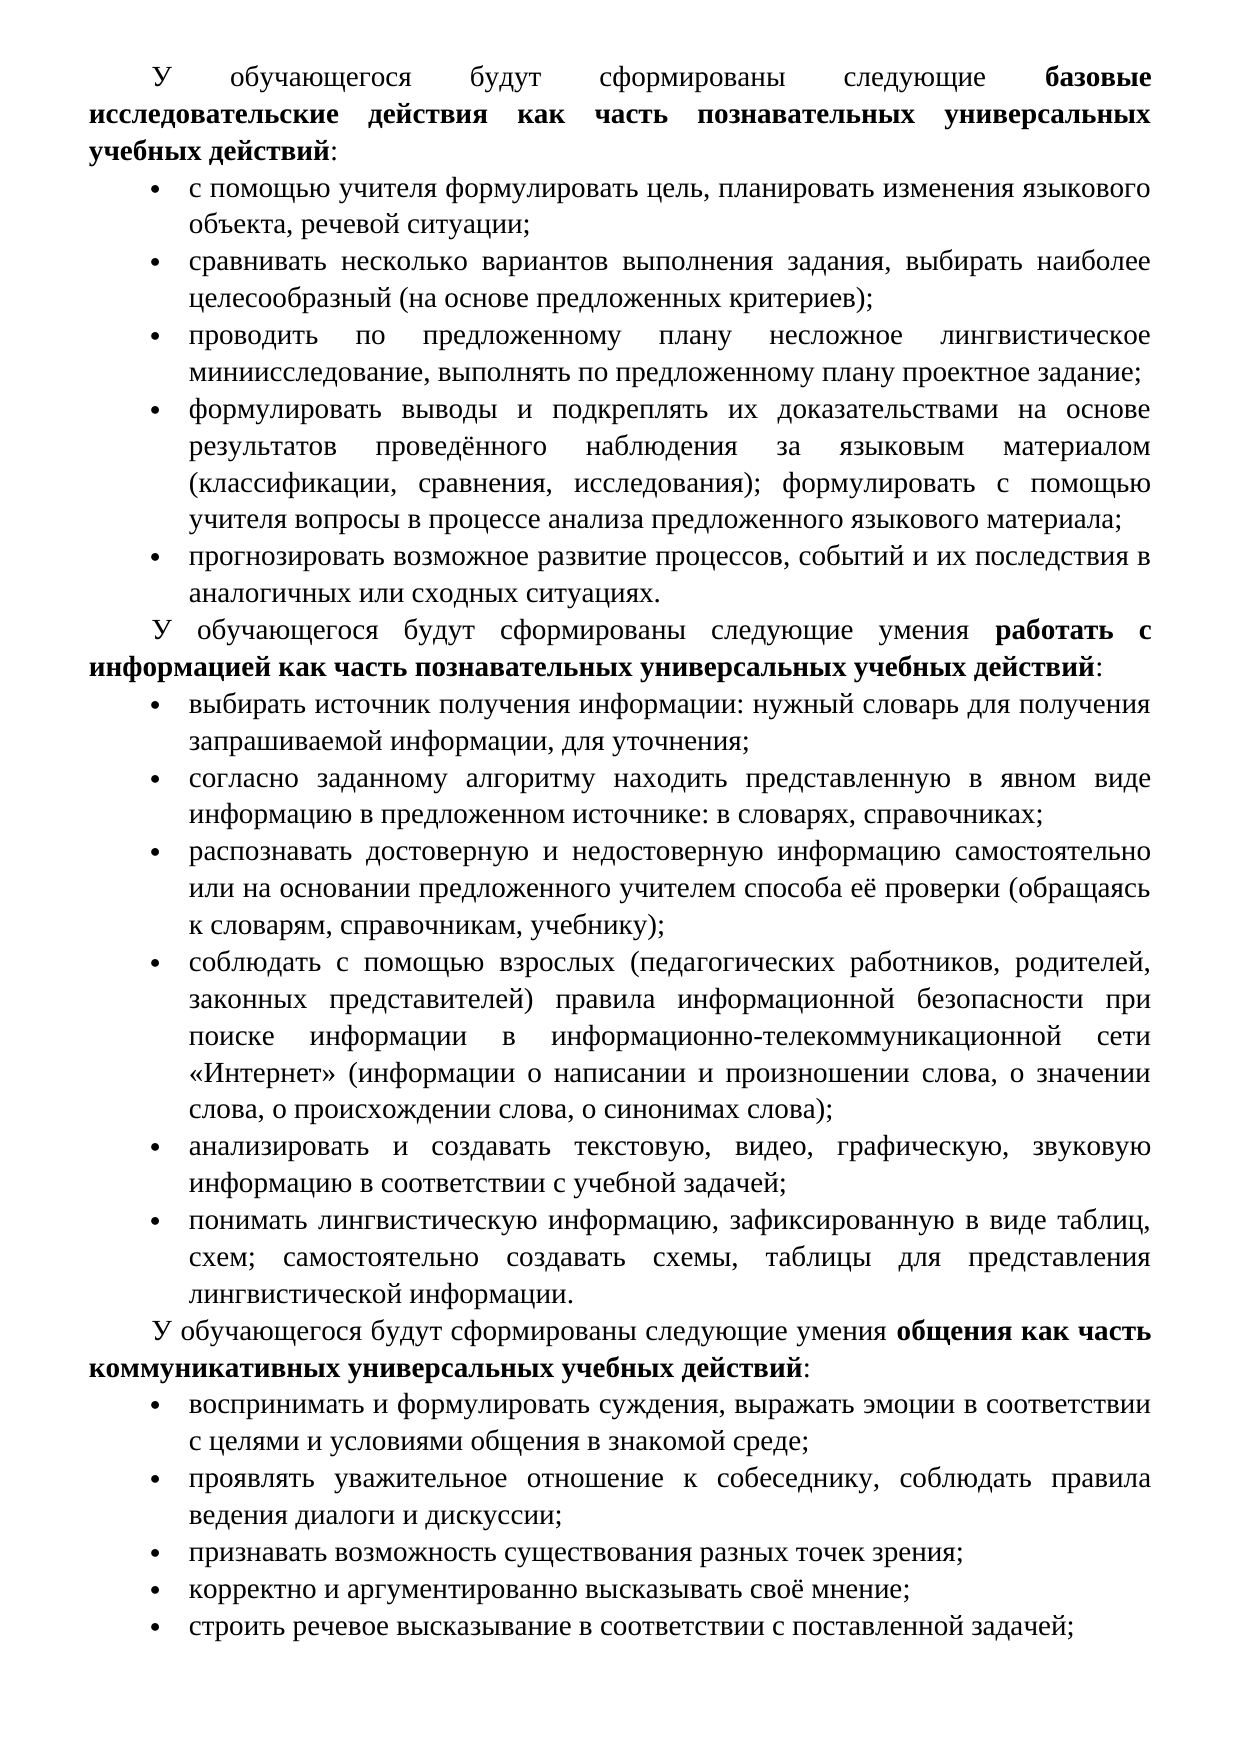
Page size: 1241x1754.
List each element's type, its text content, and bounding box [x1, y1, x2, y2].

list строить речевое высказывание в соответствии с поставленной задачей; [151, 1608, 1152, 1641]
list соблюдать с помощью взрослых (педагогических работников, родителей, законных представителей) правила информационной безопасности при поиске информации в информационно-телекоммуникационной сети «Интернет» (информации о написании и произношении слова, о значении слова, о происхождении слова, о синонимах слова); [151, 944, 1152, 1125]
list распознавать достоверную и недостоверную информацию самостоятельно или на основании предложенного учителем способа её проверки (обращаясь к словарям, справочникам, учебнику); [151, 833, 1152, 941]
list проводить по предложенному плану несложное лингвистическое миниисследование, выполнять по предложенному плану проектное задание; [151, 317, 1152, 388]
list сравнивать несколько вариантов выполнения задания, выбирать наиболее целесообразный (на основе предложенных критериев); [151, 243, 1152, 314]
list признавать возможность существования разных точек зрения; [151, 1534, 1152, 1568]
list проявлять уважительное отношение к собеседнику, соблюдать правила ведения диалоги и дискуссии; [151, 1460, 1152, 1531]
list согласно заданному алгоритму находить представленную в явном виде информацию в предложенном источнике: в словарях, справочниках; [151, 760, 1152, 830]
text У обучающегося будут сформированы следующие умения общения как часть коммуникативных универсальных учебных действий: [89, 1313, 1152, 1383]
list воспринимать и формулировать суждения, выражать эмоции в соответствии с целями и условиями общения в знакомой среде; [151, 1387, 1152, 1457]
text У обучающегося будут сформированы следующие умения работать с информацией как часть познавательных универсальных учебных действий: [89, 612, 1152, 683]
list анализировать и создавать текстовую, видео, графическую, звуковую информацию в соответствии с учебной задачей; [151, 1128, 1152, 1199]
list формулировать выводы и подкреплять их доказательствами на основе результатов проведённого наблюдения за языковым материалом (классификации, сравнения, исследования); формулировать с помощью учителя вопросы в процессе анализа предложенного языкового материала; [151, 391, 1152, 535]
list корректно и аргументированно высказывать своё мнение; [151, 1571, 1152, 1604]
list прогнозировать возможное развитие процессов, событий и их последствия в аналогичных или сходных ситуациях. [151, 538, 1152, 609]
list с помощью учителя формулировать цель, планировать изменения языкового объекта, речевой ситуации; [151, 170, 1152, 240]
text У обучающегося будут сформированы следующие базовые исследовательские действия как часть познавательных универсальных учебных действий: [89, 59, 1152, 166]
list выбирать источник получения информации: нужный словарь для получения запрашиваемой информации, для уточнения; [151, 686, 1152, 756]
list понимать лингвистическую информацию, зафиксированную в виде таблиц, схем; самостоятельно создавать схемы, таблицы для представления лингвистической информации. [151, 1202, 1152, 1309]
